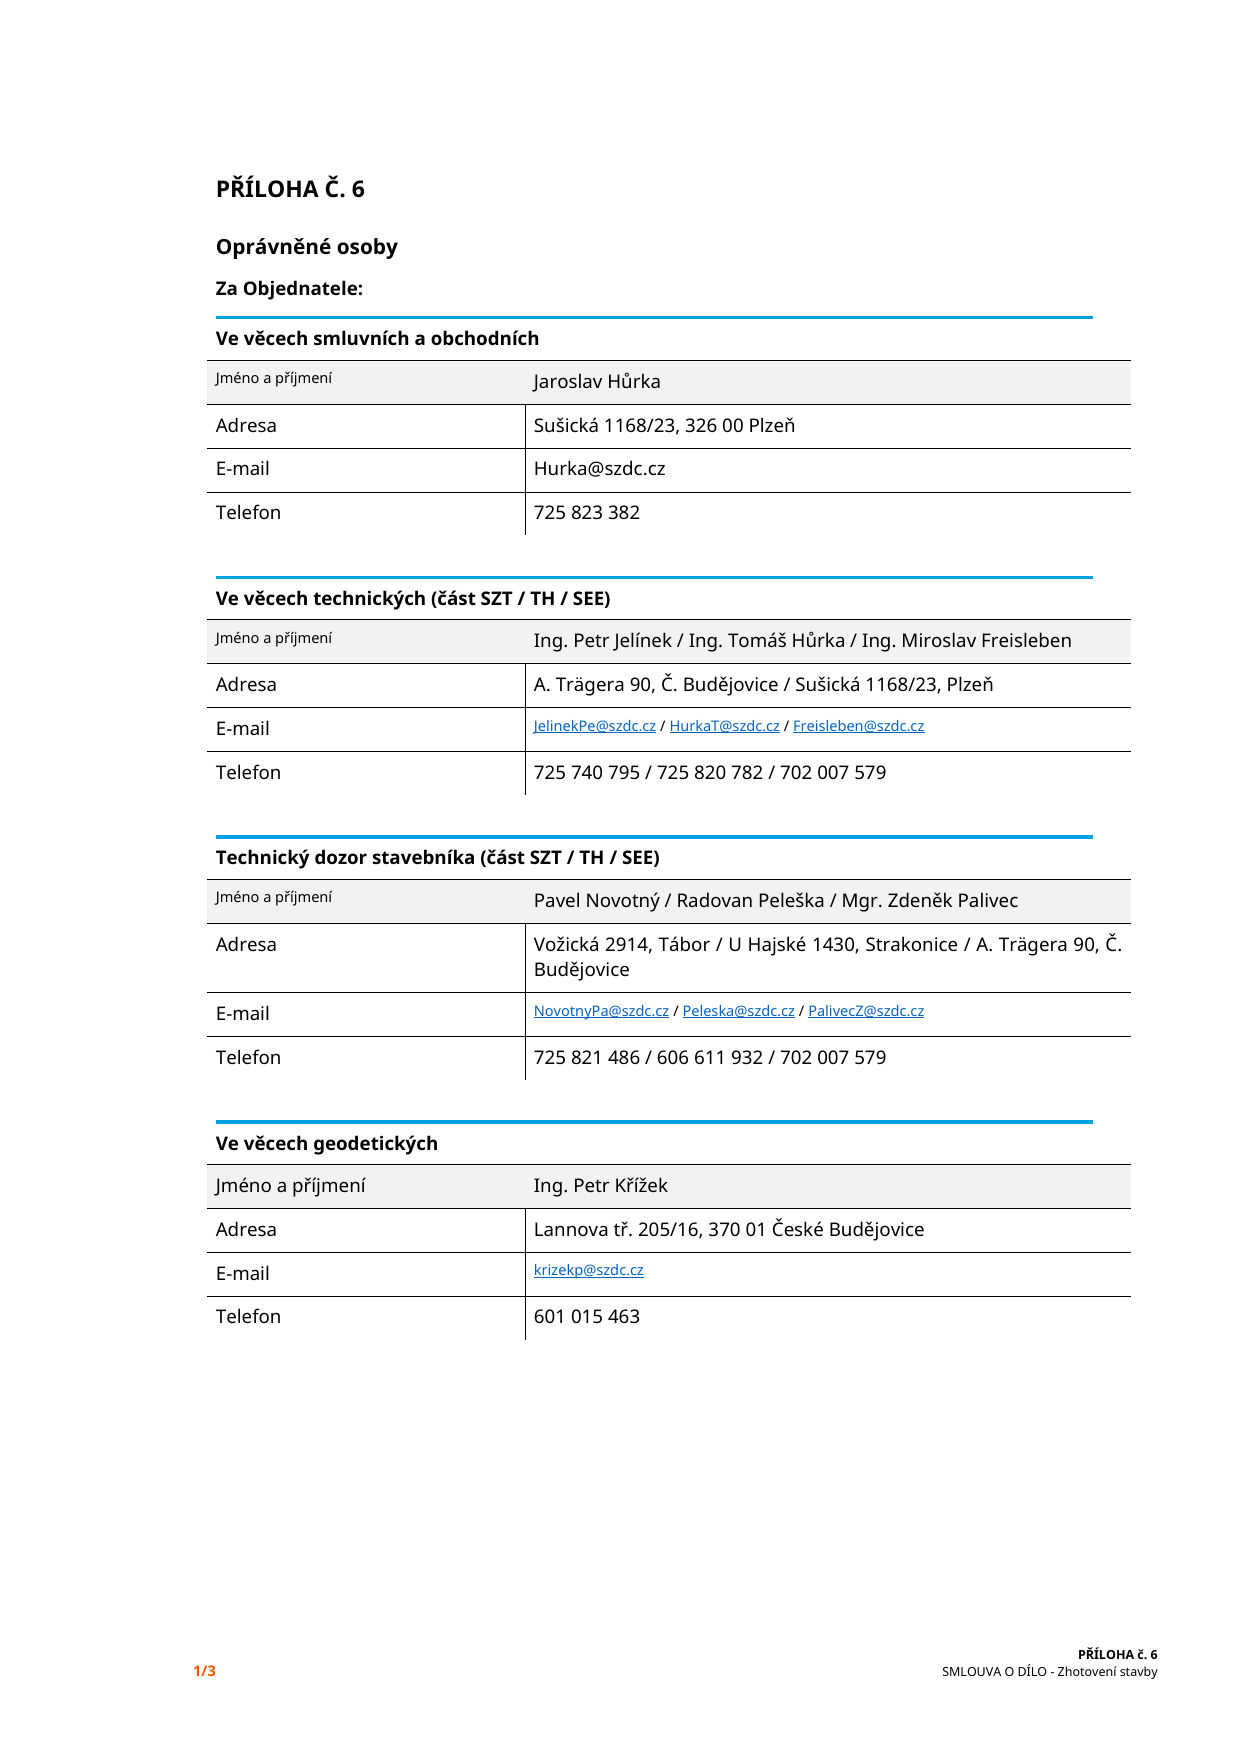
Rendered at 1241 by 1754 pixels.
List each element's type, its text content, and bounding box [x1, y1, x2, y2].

table_header Jméno a příjmení [207, 1165, 526, 1208]
text Ve věcech geodetických [216, 1124, 1093, 1155]
table_cell Adresa [207, 924, 525, 992]
table_cell Telefon [207, 1037, 525, 1080]
table_cell krizekp@szdc.cz [526, 1253, 1131, 1296]
text Oprávněné osoby [216, 232, 1093, 260]
table_cell Telefon [207, 493, 525, 535]
table_cell Adresa [207, 664, 525, 707]
table_header Jméno a příjmení [207, 361, 526, 404]
table_cell Telefon [207, 752, 525, 795]
text Ve věcech smluvních a obchodních [216, 319, 1093, 351]
table_header Pavel Novotný / Radovan Peleška / Mgr. Zdeněk Palivec [526, 880, 1131, 923]
table_header Ing. Petr Jelínek / Ing. Tomáš Hůrka / Ing. Miroslav Freisleben [526, 620, 1131, 663]
table_cell 725 821 486 / 606 611 932 / 702 007 579 [526, 1037, 1131, 1080]
table_cell 725 740 795 / 725 820 782 / 702 007 579 [526, 752, 1131, 795]
table_cell Adresa [207, 1209, 525, 1252]
table_cell E-mail [207, 993, 525, 1036]
table_cell Vožická 2914, Tábor / U Hajské 1430, Strakonice / A. Trägera 90, Č. Budějovice [526, 924, 1131, 992]
table_header Ing. Petr Křížek [526, 1165, 1131, 1208]
table_header Jméno a příjmení [207, 880, 526, 923]
table_cell 725 823 382 [526, 493, 1131, 535]
table_cell E-mail [207, 708, 525, 751]
table_cell 601 015 463 [526, 1297, 1131, 1339]
table_header Jméno a příjmení [207, 620, 526, 663]
table_cell A. Trägera 90, Č. Budějovice / Sušická 1168/23, Plzeň [526, 664, 1131, 707]
table_cell E-mail [207, 1253, 525, 1296]
text Příloha č. 6 [216, 172, 1093, 204]
table_cell Lannova tř. 205/16, 370 01 České Budějovice [526, 1209, 1131, 1252]
table_header Jaroslav Hůrka [526, 361, 1131, 404]
text Ve věcech technických (část SZT / TH / SEE) [216, 579, 1093, 611]
table_cell Telefon [207, 1297, 525, 1339]
table_cell E-mail [207, 449, 525, 491]
table_cell Hurka@szdc.cz [526, 449, 1131, 491]
text Technický dozor stavebníka (část SZT / TH / SEE) [216, 839, 1093, 870]
table_cell Sušická 1168/23, 326 00 Plzeň [526, 405, 1131, 447]
table_cell Adresa [207, 405, 525, 447]
table_cell NovotnyPa@szdc.cz / Peleska@szdc.cz / PalivecZ@szdc.cz [526, 993, 1131, 1036]
table_cell JelinekPe@szdc.cz / HurkaT@szdc.cz / Freisleben@szdc.cz [526, 708, 1131, 751]
text Za Objednatele: [216, 276, 1093, 301]
